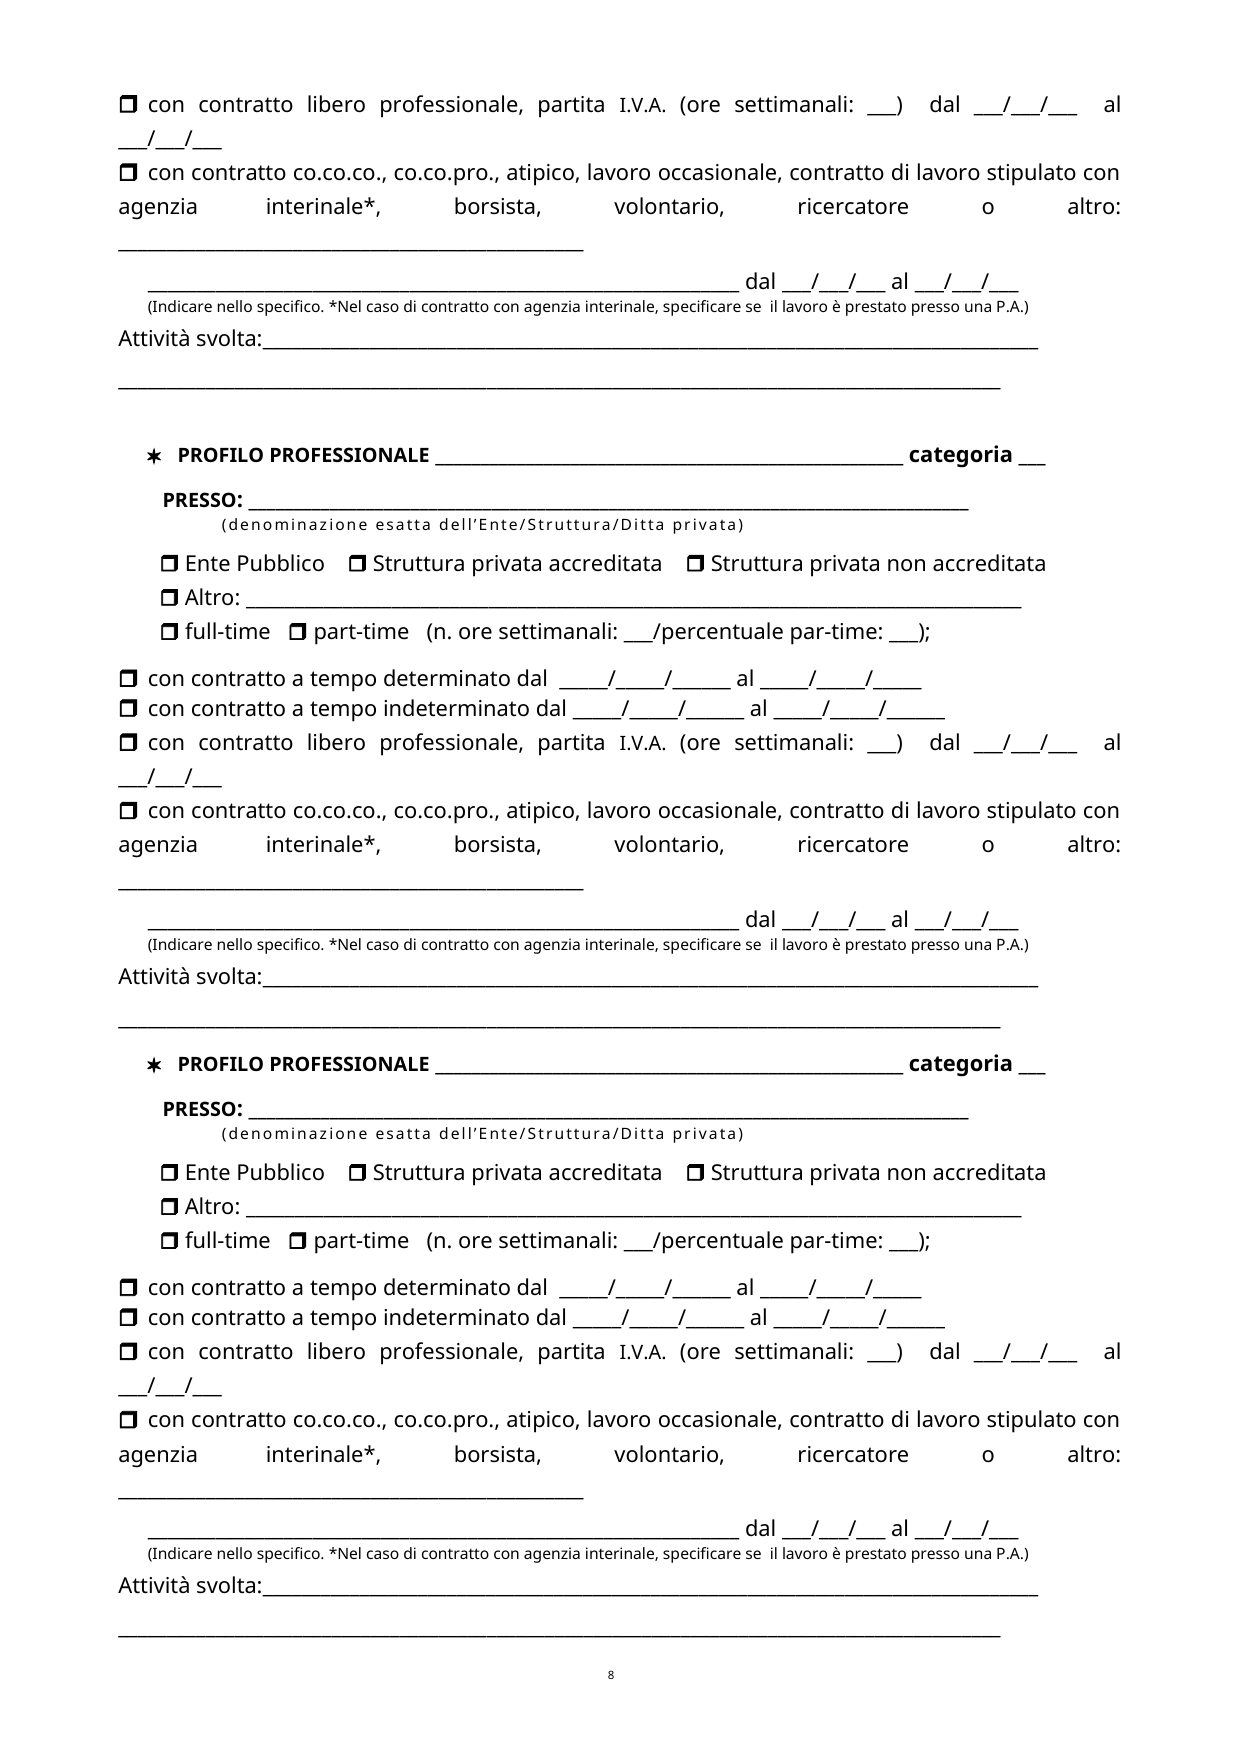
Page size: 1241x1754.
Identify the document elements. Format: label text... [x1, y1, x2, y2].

text con contratto a tempo indeterminato dal _____/_____/______ al _____/_____/______ [118, 693, 1122, 723]
text con contratto a tempo indeterminato dal _____/_____/______ al _____/_____/______ [118, 1302, 1122, 1332]
list con contratto a tempo determinato dal _____/_____/______ al _____/_____/_____ [118, 1272, 1122, 1302]
text Attività svolta:________________________________________________________________________________ [118, 323, 1122, 353]
text ___________________________________________________________________________________________ [118, 1002, 1122, 1032]
text _____________________________________________________________ dal ___/___/___ al ___/___/___ [118, 1513, 1122, 1543]
text con contratto libero professionale, partita I.V.A. (ore settimanali: ___) dal ___/___/___ al ___/___/___ [118, 89, 1122, 153]
text full-time part-time (n. ore settimanali: ___/percentuale par-time: ___); [159, 1225, 1122, 1255]
list con contratto a tempo determinato dal _____/_____/______ al _____/_____/_____ [118, 663, 1122, 693]
text ___________________________________________________________________________________________ [118, 363, 1122, 393]
text Ente Pubblico Struttura privata accreditata Struttura privata non accreditata [159, 1157, 1122, 1186]
list PROFILO PROFESSIONALE ____________________________________________________ categoria ___ [148, 439, 1122, 469]
text con contratto libero professionale, partita I.V.A. (ore settimanali: ___) dal ___/___/___ al ___/___/___ [118, 1336, 1122, 1400]
text con contratto libero professionale, partita I.V.A. (ore settimanali: ___) dal ___/___/___ al ___/___/___ [118, 727, 1122, 791]
text (Indicare nello specifico. *Nel caso di contratto con agenzia interinale, specificare se il lavoro è prestato presso una P.A.) [118, 296, 1122, 317]
text Attività svolta:________________________________________________________________________________ [118, 961, 1122, 991]
text (Indicare nello specifico. *Nel caso di contratto con agenzia interinale, specificare se il lavoro è prestato presso una P.A.) [118, 1543, 1122, 1564]
text Ente Pubblico Struttura privata accreditata Struttura privata non accreditata [159, 548, 1122, 577]
list PROFILO PROFESSIONALE ____________________________________________________ categoria ___ [148, 1048, 1122, 1078]
text (Indicare nello specifico. *Nel caso di contratto con agenzia interinale, specificare se il lavoro è prestato presso una P.A.) [118, 934, 1122, 955]
text _____________________________________________________________ dal ___/___/___ al ___/___/___ [118, 266, 1122, 296]
text full-time part-time (n. ore settimanali: ___/percentuale par-time: ___); [159, 616, 1122, 646]
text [118, 1611, 1122, 1641]
text Altro: ________________________________________________________________________________ [159, 582, 1122, 612]
text Attività svolta:________________________________________________________________________________ [118, 1570, 1122, 1600]
text _____________________________________________________________ dal ___/___/___ al ___/___/___ [118, 904, 1122, 934]
text Altro: ________________________________________________________________________________ [159, 1191, 1122, 1221]
